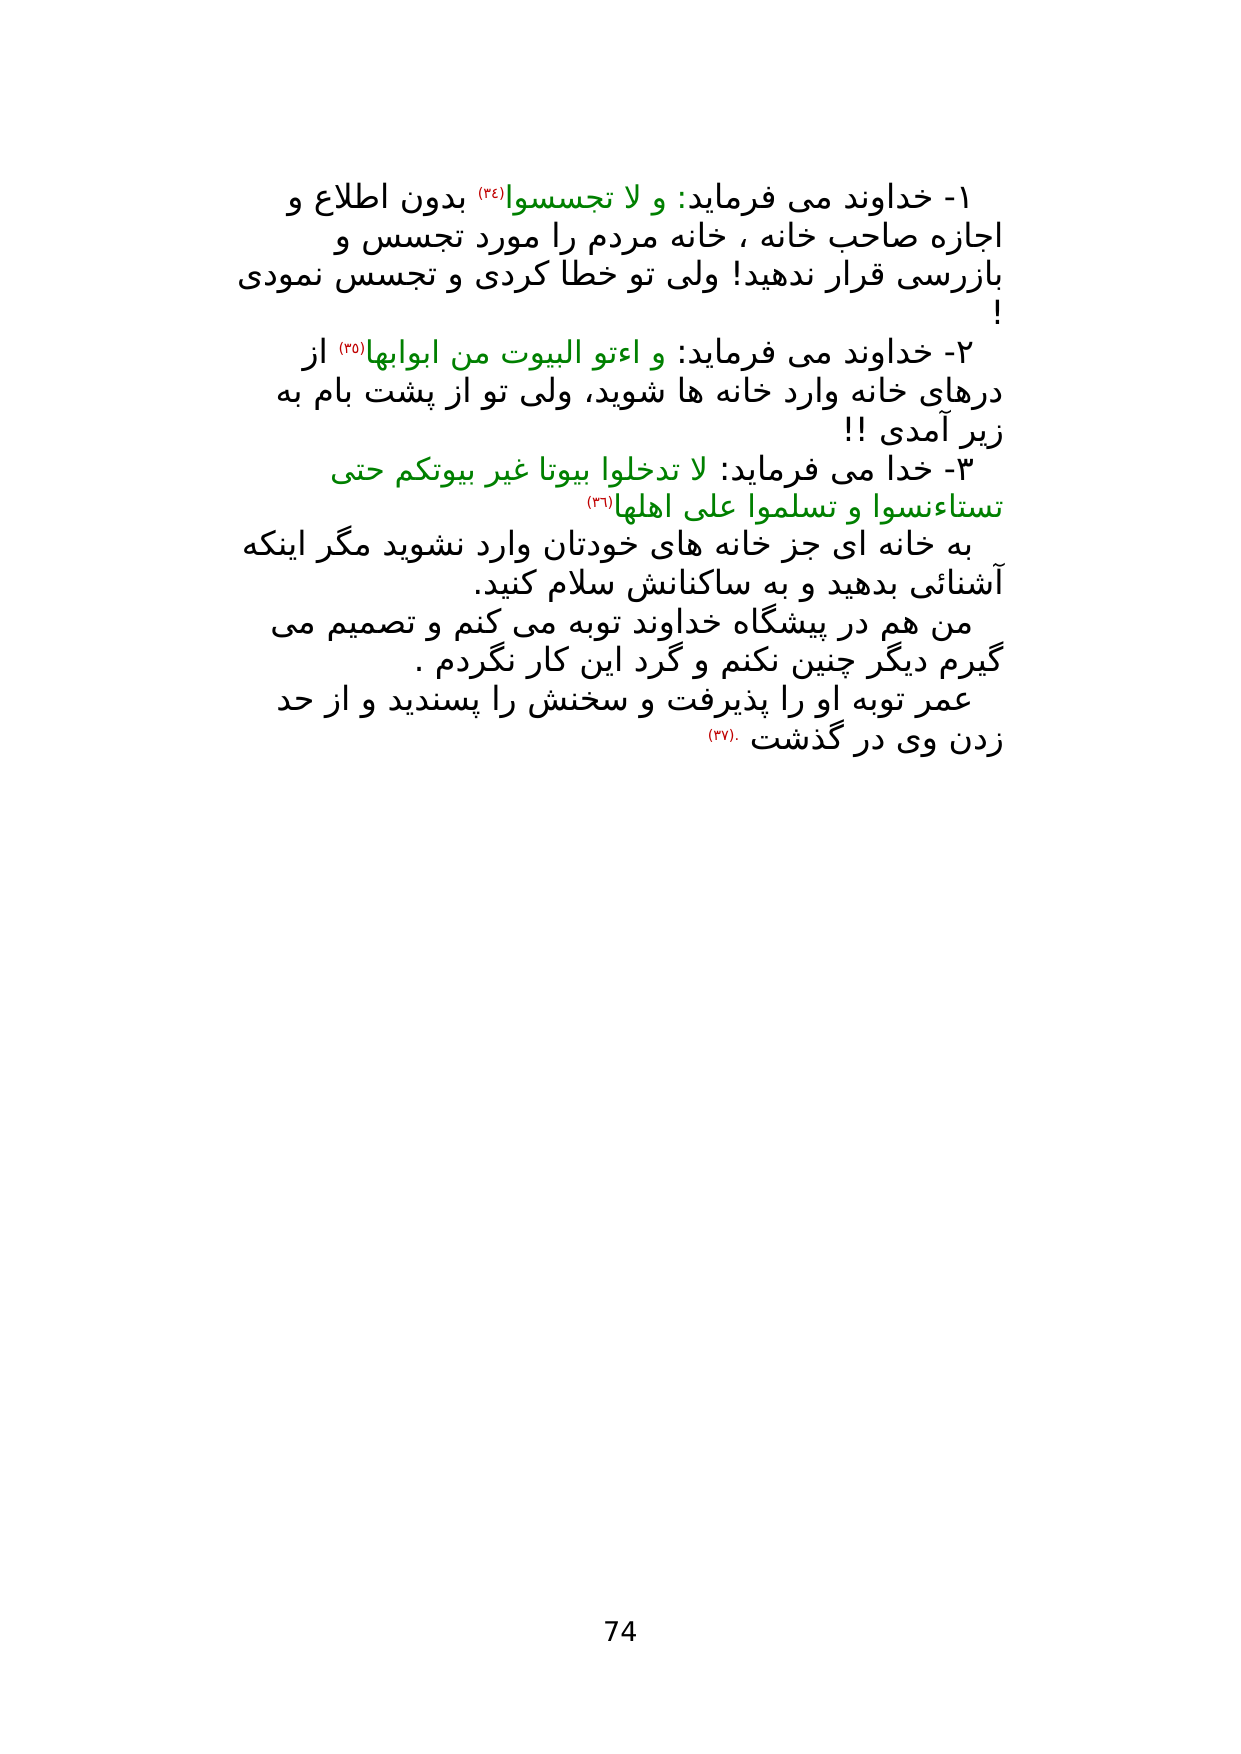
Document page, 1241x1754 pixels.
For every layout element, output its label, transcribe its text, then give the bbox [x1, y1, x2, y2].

text عمر توبه او را پذيرفت و سخنش را پسنديد و از حد زدن وى در گذشت .(٣٧) [236, 680, 1004, 757]
text ٢- خداوند مى فرمايد: و اءتو البيوت من ابوابها(٣٥) از درهاى خانه وارد خانه ها شويد، ولى تو از پشت بام به زير آمدى !! [236, 333, 1004, 449]
text ١- خداوند مى فرمايد: و لا تجسسوا(٣٤) بدون اطلاع و اجازه صاحب خانه ، خانه مردم را مورد تجسس و بازرسى قرار ندهيد! ولى تو خطا كردى و تجسس نمودى ! [236, 177, 1004, 333]
text ٣- خدا مى فرمايد: لا تدخلوا بيوتا غير بيوتكم حتى تستاءنسوا و تسلموا على اهلها(٣٦) [236, 449, 1004, 524]
text به خانه اى جز خانه هاى خودتان وارد نشويد مگر اينكه آشنائى بدهيد و به ساكنانش سلام كنيد. [236, 524, 1004, 602]
text من هم در پيشگاه خداوند توبه مى كنم و تصميم مى گيرم ديگر چنين نكنم و گرد اين كار نگردم . [236, 602, 1004, 680]
